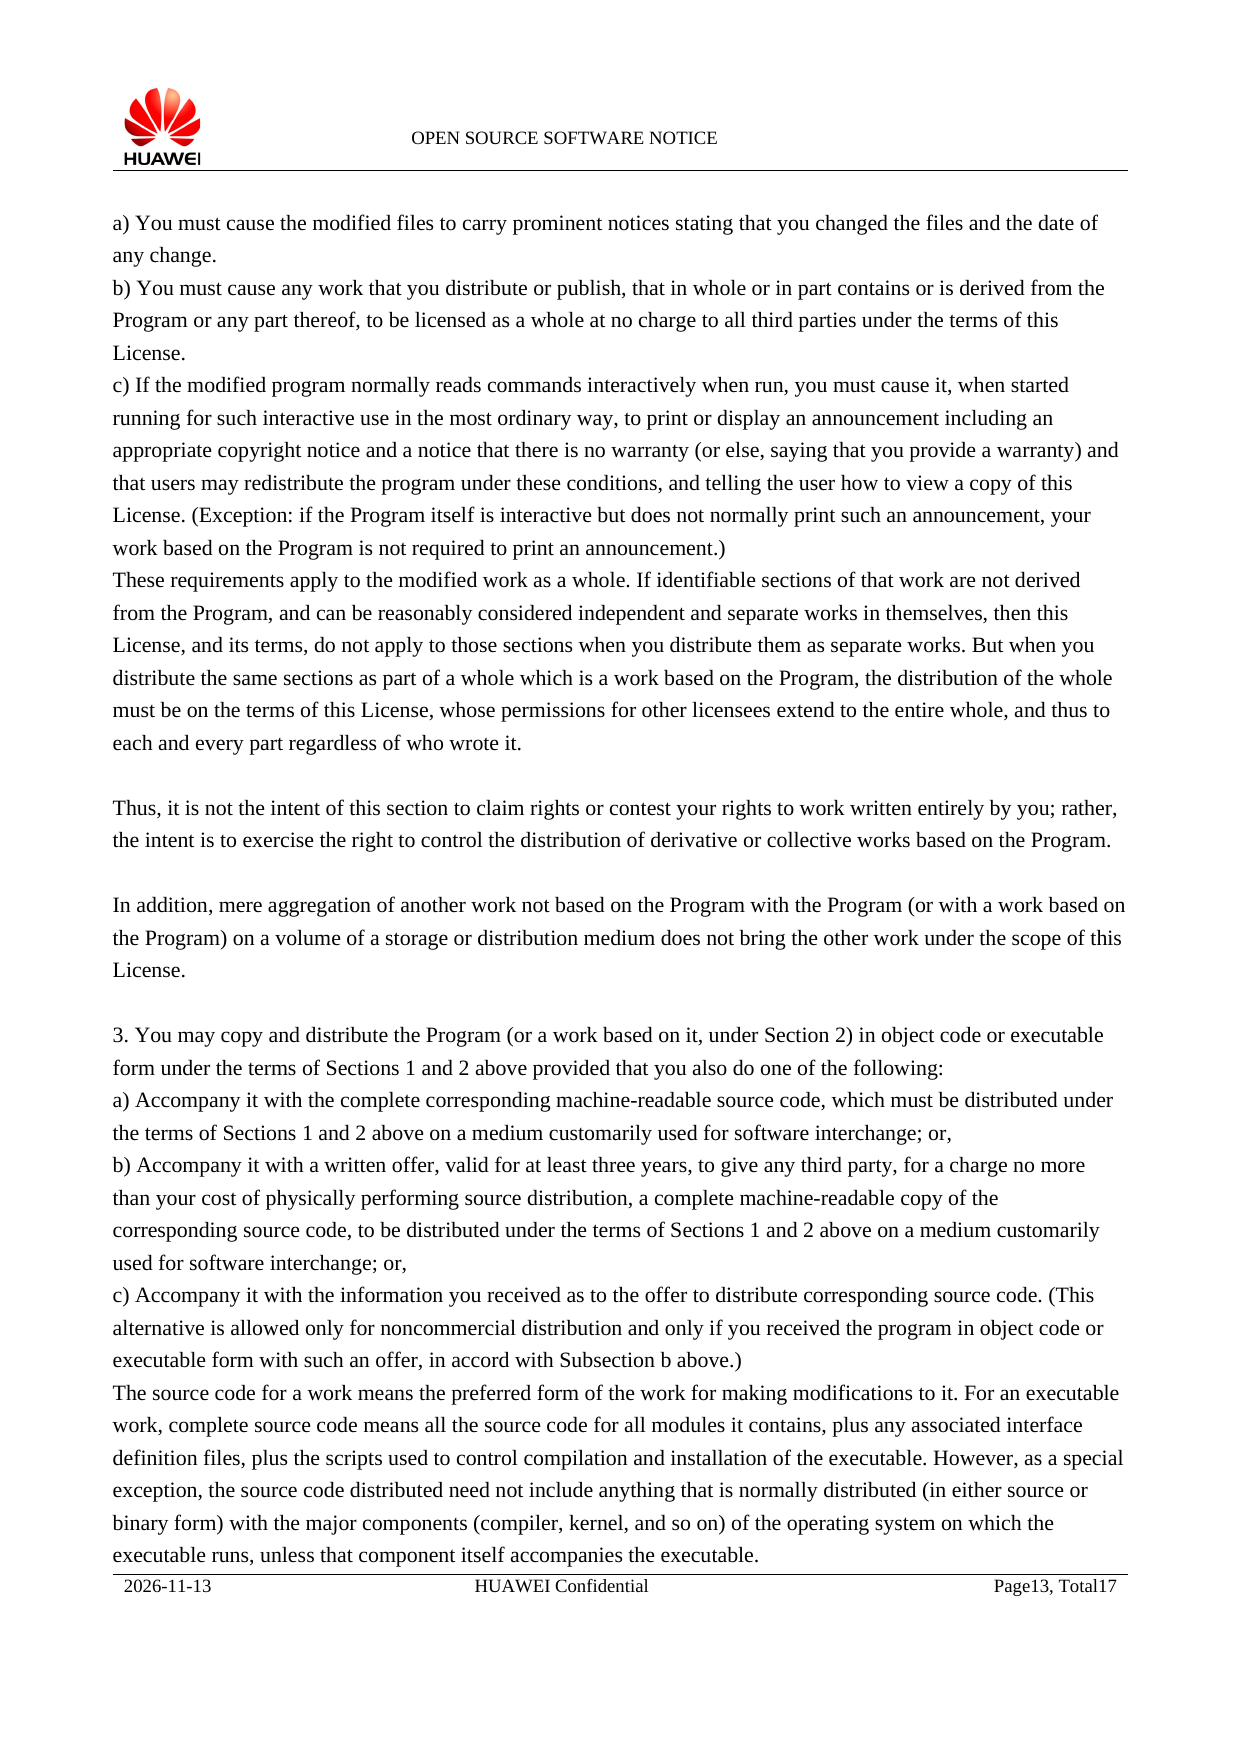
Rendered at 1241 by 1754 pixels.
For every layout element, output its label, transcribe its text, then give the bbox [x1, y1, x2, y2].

picture [124, 88, 201, 165]
